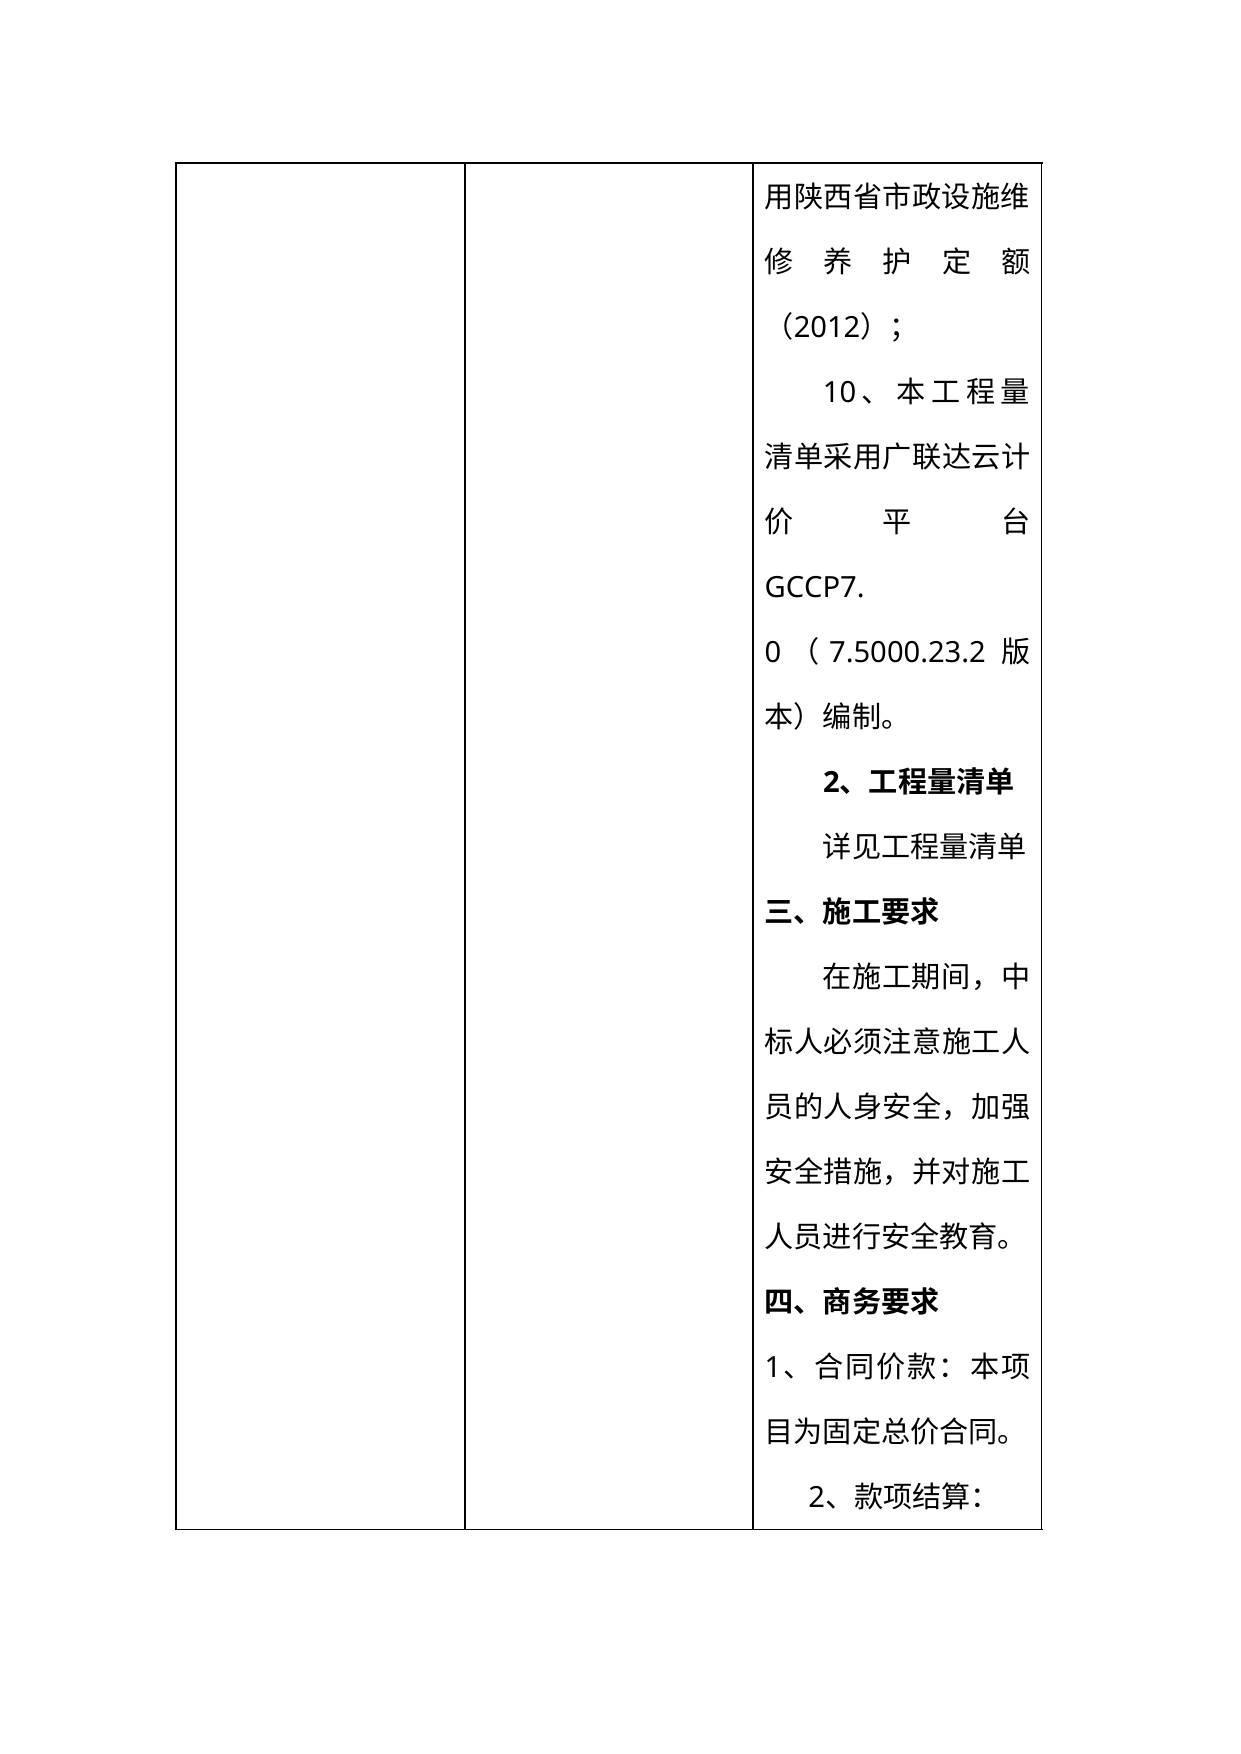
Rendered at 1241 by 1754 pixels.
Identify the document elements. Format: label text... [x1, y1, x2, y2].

table_cell [466, 164, 752, 1528]
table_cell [754, 164, 1041, 1528]
table_cell 1 [177, 164, 464, 1528]
